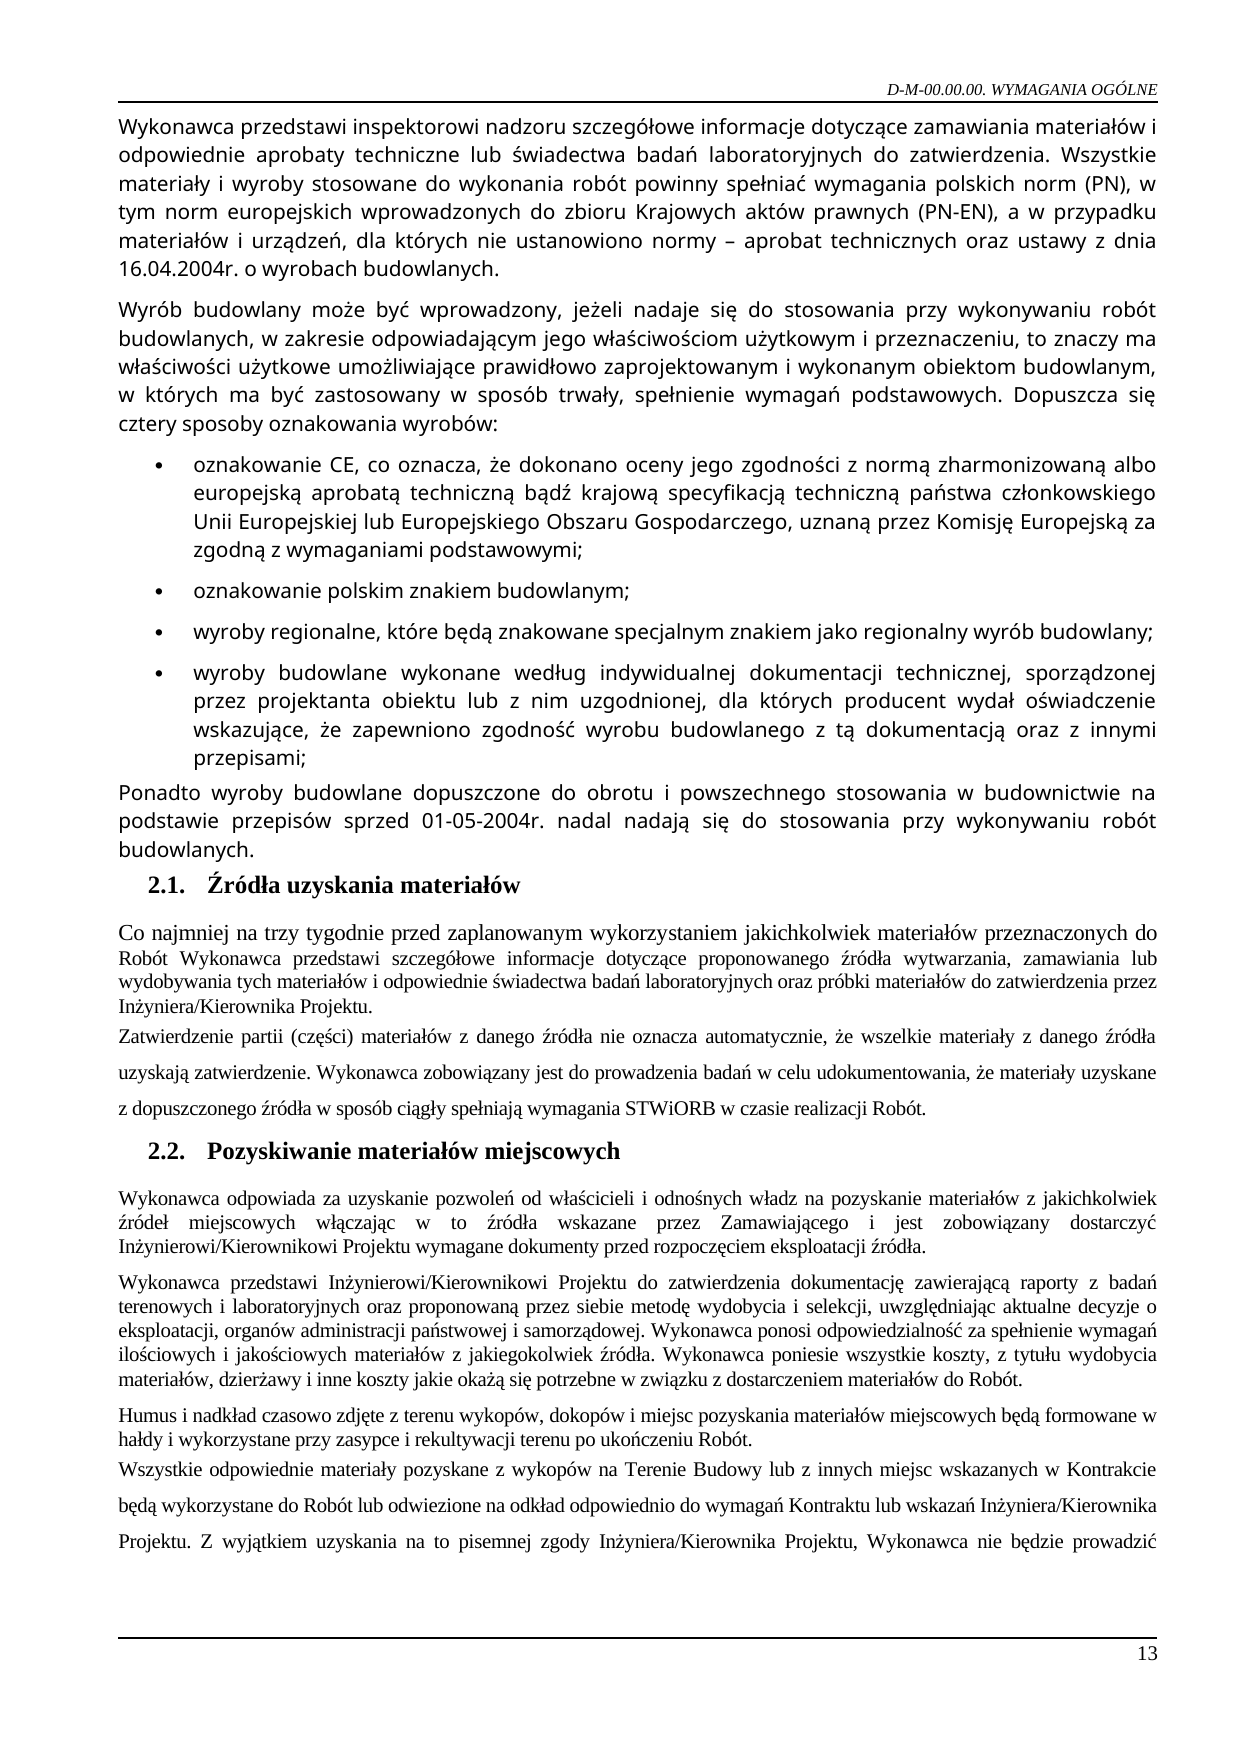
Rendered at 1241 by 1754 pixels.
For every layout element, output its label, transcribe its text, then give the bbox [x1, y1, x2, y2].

text Wykonawca przedstawi inspektorowi nadzoru szczegółowe informacje dotyczące zamawiania materiałów i odpowiednie aprobaty techniczne lub świadectwa badań laboratoryjnych do zatwierdzenia. Wszystkie materiały i wyroby stosowane do wykonania robót powinny spełniać wymagania polskich norm (PN), w tym norm europejskich wprowadzonych do zbioru Krajowych aktów prawnych (PN-EN), a w przypadku materiałów i urządzeń, dla których nie ustanowiono normy – aprobat technicznych oraz ustawy z dnia 16.04.2004r. o wyrobach budowlanych. [118, 112, 1157, 283]
list wyroby budowlane wykonane według indywidualnej dokumentacji technicznej, sporządzonej przez projektanta obiektu lub z nim uzgodnionej, dla których producent wydał oświadczenie wskazujące, że zapewniono zgodność wyrobu budowlanego z tą dokumentacją oraz z innymi przepisami; [156, 658, 1157, 772]
list oznakowanie polskim znakiem budowlanym; [156, 576, 1157, 605]
text Co najmniej na trzy tygodnie przed zaplanowanym wykorzystaniem jakichkolwiek materiałów przeznaczonych do Robót Wykonawca przedstawi szczegółowe informacje dotyczące proponowanego źródła wytwarzania, zamawiania lub wydobywania tych materiałów i odpowiednie świadectwa badań laboratoryjnych oraz próbki materiałów do zatwierdzenia przez Inżyniera/Kierownika Projektu. [118, 919, 1157, 1018]
text Zatwierdzenie partii (części) materiałów z danego źródła nie oznacza automatycznie, że wszelkie materiały z danego źródła uzyskają zatwierdzenie. Wykonawca zobowiązany jest do prowadzenia badań w celu udokumentowania, że materiały uzyskane z dopuszczonego źródła w sposób ciągły spełniają wymagania STWiORB w czasie realizacji Robót. [118, 1024, 1157, 1120]
text Wykonawca przedstawi Inżynierowi/Kierownikowi Projektu do zatwierdzenia dokumentację zawierającą raporty z badań terenowych i laboratoryjnych oraz proponowaną przez siebie metodę wydobycia i selekcji, uwzględniając aktualne decyzje o eksploatacji, organów administracji państwowej i samorządowej. Wykonawca ponosi odpowiedzialność za spełnienie wymagań ilościowych i jakościowych materiałów z jakiegokolwiek źródła. Wykonawca poniesie wszystkie koszty, z tytułu wydobycia materiałów, dzierżawy i inne koszty jakie okażą się potrzebne w związku z dostarczeniem materiałów do Robót. [118, 1270, 1157, 1391]
text Ponadto wyroby budowlane dopuszczone do obrotu i powszechnego stosowania w budownictwie na podstawie przepisów sprzed 01-05-2004r. nadal nadają się do stosowania przy wykonywaniu robót budowlanych. [118, 778, 1157, 863]
subtitle Źródła uzyskania materiałów [148, 870, 1157, 898]
text Wyrób budowlany może być wprowadzony, jeżeli nadaje się do stosowania przy wykonywaniu robót budowlanych, w zakresie odpowiadającym jego właściwościom użytkowym i przeznaczeniu, to znaczy ma właściwości użytkowe umożliwiające prawidłowo zaprojektowanym i wykonanym obiektom budowlanym, w których ma być zastosowany w sposób trwały, spełnienie wymagań podstawowych. Dopuszcza się cztery sposoby oznakowania wyrobów: [118, 295, 1157, 437]
subtitle Pozyskiwanie materiałów miejscowych [148, 1136, 1157, 1165]
text Wykonawca odpowiada za uzyskanie pozwoleń od właścicieli i odnośnych władz na pozyskanie materiałów z jakichkolwiek źródeł miejscowych włączając w to źródła wskazane przez Zamawiającego i jest zobowiązany dostarczyć Inżynierowi/Kierownikowi Projektu wymagane dokumenty przed rozpoczęciem eksploatacji źródła. [118, 1186, 1157, 1258]
text Humus i nadkład czasowo zdjęte z terenu wykopów, dokopów i miejsc pozyskania materiałów miejscowych będą formowane w hałdy i wykorzystane przy zasypce i rekultywacji terenu po ukończeniu Robót. [118, 1403, 1157, 1451]
list oznakowanie CE, co oznacza, że dokonano oceny jego zgodności z normą zharmonizowaną albo europejską aprobatą techniczną bądź krajową specyfikacją techniczną państwa członkowskiego Unii Europejskiej lub Europejskiego Obszaru Gospodarczego, uznaną przez Komisję Europejską za zgodną z wymaganiami podstawowymi; [156, 450, 1157, 564]
list wyroby regionalne, które będą znakowane specjalnym znakiem jako regionalny wyrób budowlany; [156, 617, 1157, 646]
